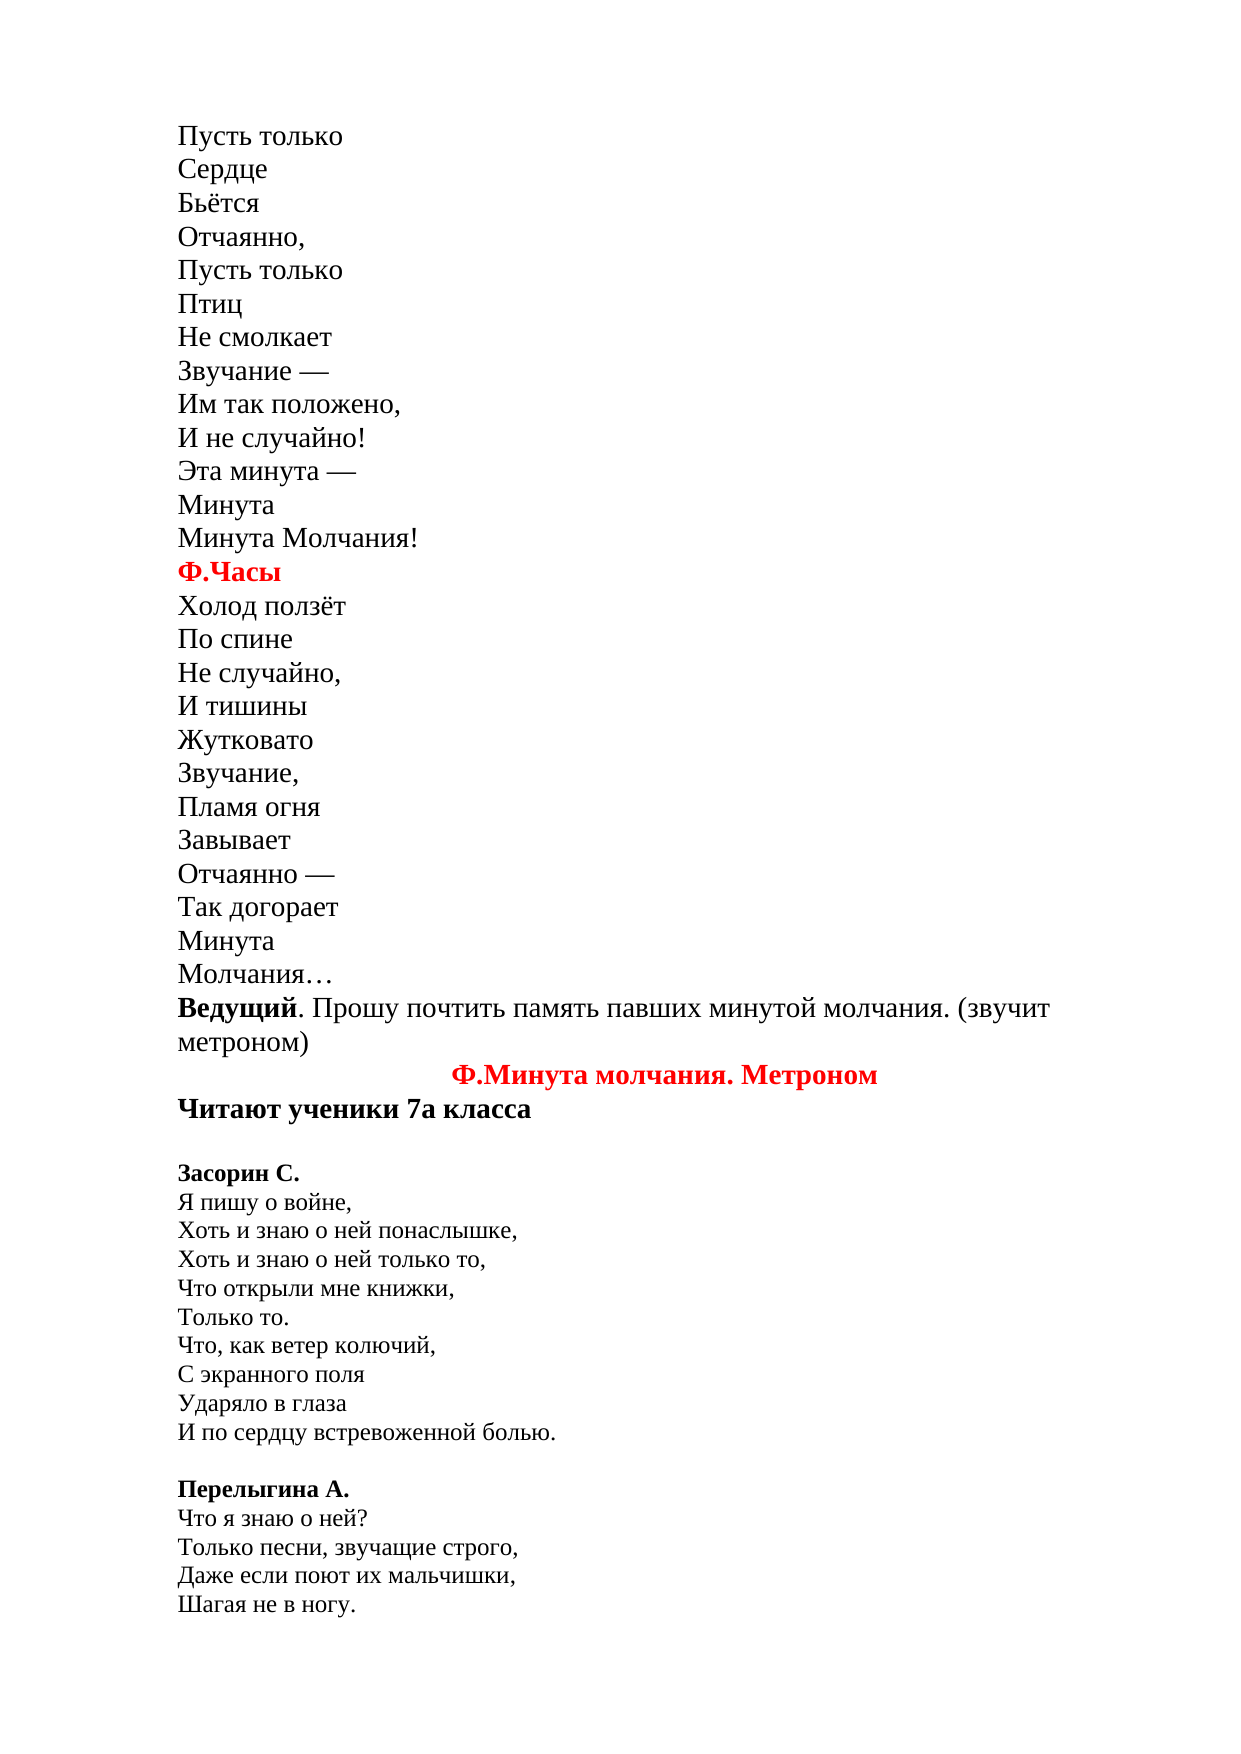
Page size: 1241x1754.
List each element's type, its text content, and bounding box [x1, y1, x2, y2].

text Им так положено, [177, 386, 1152, 420]
text Ударяло в глаза [177, 1388, 1152, 1417]
text Так догорает [177, 889, 1152, 923]
text И не случайно! [177, 420, 1152, 453]
text Пламя огня [177, 789, 1152, 822]
text Хоть и знаю о ней понаслышке, [177, 1215, 1152, 1244]
text Холод ползёт [177, 588, 1152, 621]
text Что я знаю о ней? [177, 1503, 1152, 1532]
text Отчаянно — [177, 856, 1152, 889]
text Завывает [177, 822, 1152, 856]
text Засорин С. [177, 1158, 1152, 1187]
text И тишины [177, 688, 1152, 722]
text Что, как ветер колючий, [177, 1330, 1152, 1359]
text Сердце [177, 152, 1152, 185]
text Жутковато [177, 722, 1152, 755]
text Птиц [177, 286, 1152, 319]
text По спине [177, 621, 1152, 655]
text Перелыгина А. [177, 1474, 1152, 1503]
text Только песни, звучащие строго, [177, 1532, 1152, 1560]
text Ф.Минута молчания. Метроном [177, 1057, 1152, 1091]
text Не смолкает [177, 319, 1152, 353]
text С экранного поля [177, 1359, 1152, 1388]
text Звучание — [177, 353, 1152, 386]
text Эта минута — [177, 453, 1152, 487]
text Хоть и знаю о ней только то, [177, 1244, 1152, 1273]
text Отчаянно, [177, 219, 1152, 252]
text Только то. [177, 1302, 1152, 1330]
text Минута [177, 923, 1152, 957]
text Звучание, [177, 755, 1152, 789]
text Шагая не в ногу. [177, 1589, 1152, 1618]
text Бьётся [177, 185, 1152, 219]
text И по сердцу встревоженной болью. [177, 1417, 1152, 1445]
text Читают ученики 7а класса [177, 1091, 1152, 1124]
text Минута [177, 487, 1152, 521]
text Не случайно, [177, 655, 1152, 688]
text Минута Молчания! [177, 521, 1152, 554]
text Даже если поют их мальчишки, [177, 1560, 1152, 1589]
text Пусть только [177, 252, 1152, 286]
text Ведущий. Прошу почтить память павших минутой молчания. (звучит метроном) [177, 990, 1152, 1057]
text Что открыли мне книжки, [177, 1273, 1152, 1302]
text Ф.Часы [177, 554, 1152, 588]
text Я пишу о войне, [177, 1187, 1152, 1215]
text Пусть только [177, 118, 1152, 152]
text Молчания… [177, 957, 1152, 990]
